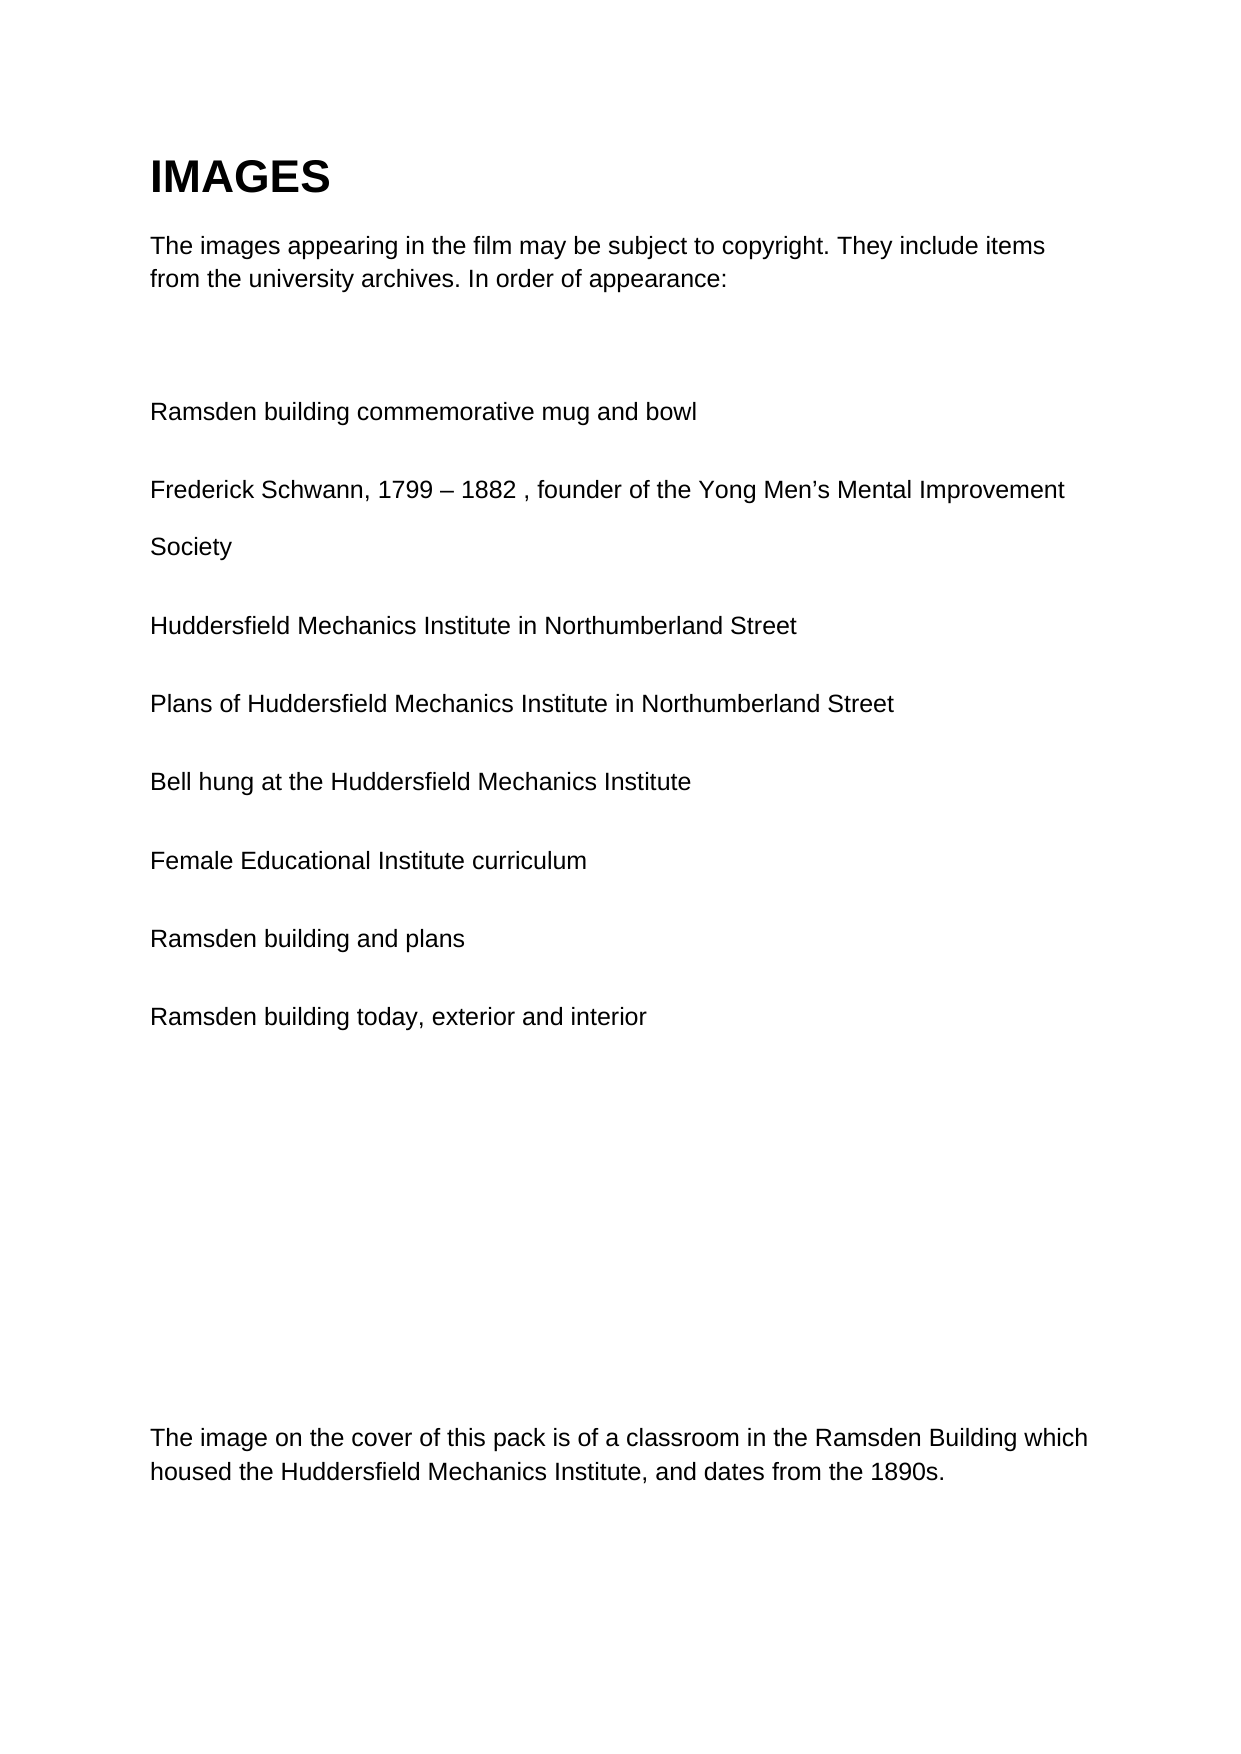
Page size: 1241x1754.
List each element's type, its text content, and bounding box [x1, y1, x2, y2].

text Huddersfield Mechanics Institute in Northumberland Street [150, 611, 1090, 639]
text Bell hung at the Huddersfield Mechanics Institute [150, 767, 1090, 796]
text IMAGES [150, 150, 1090, 203]
text Plans of Huddersfield Mechanics Institute in Northumberland Street [150, 689, 1090, 718]
text Ramsden building commemorative mug and bowl [150, 397, 1090, 425]
text The images appearing in the film may be subject to copyright. They include items from the university archives. In order of appearance: [150, 231, 1090, 293]
text Frederick Schwann, 1799 – 1882 , founder of the Yong Men’s Mental Improvement Society [150, 475, 1090, 561]
text Ramsden building today, exterior and interior [150, 1002, 1090, 1031]
text The image on the cover of this pack is of a classroom in the Ramsden Building which housed the Huddersfield Mechanics Institute, and dates from the 1890s. [150, 1423, 1090, 1485]
text Female Educational Institute curriculum [150, 846, 1090, 874]
text Ramsden building and plans [150, 924, 1090, 953]
